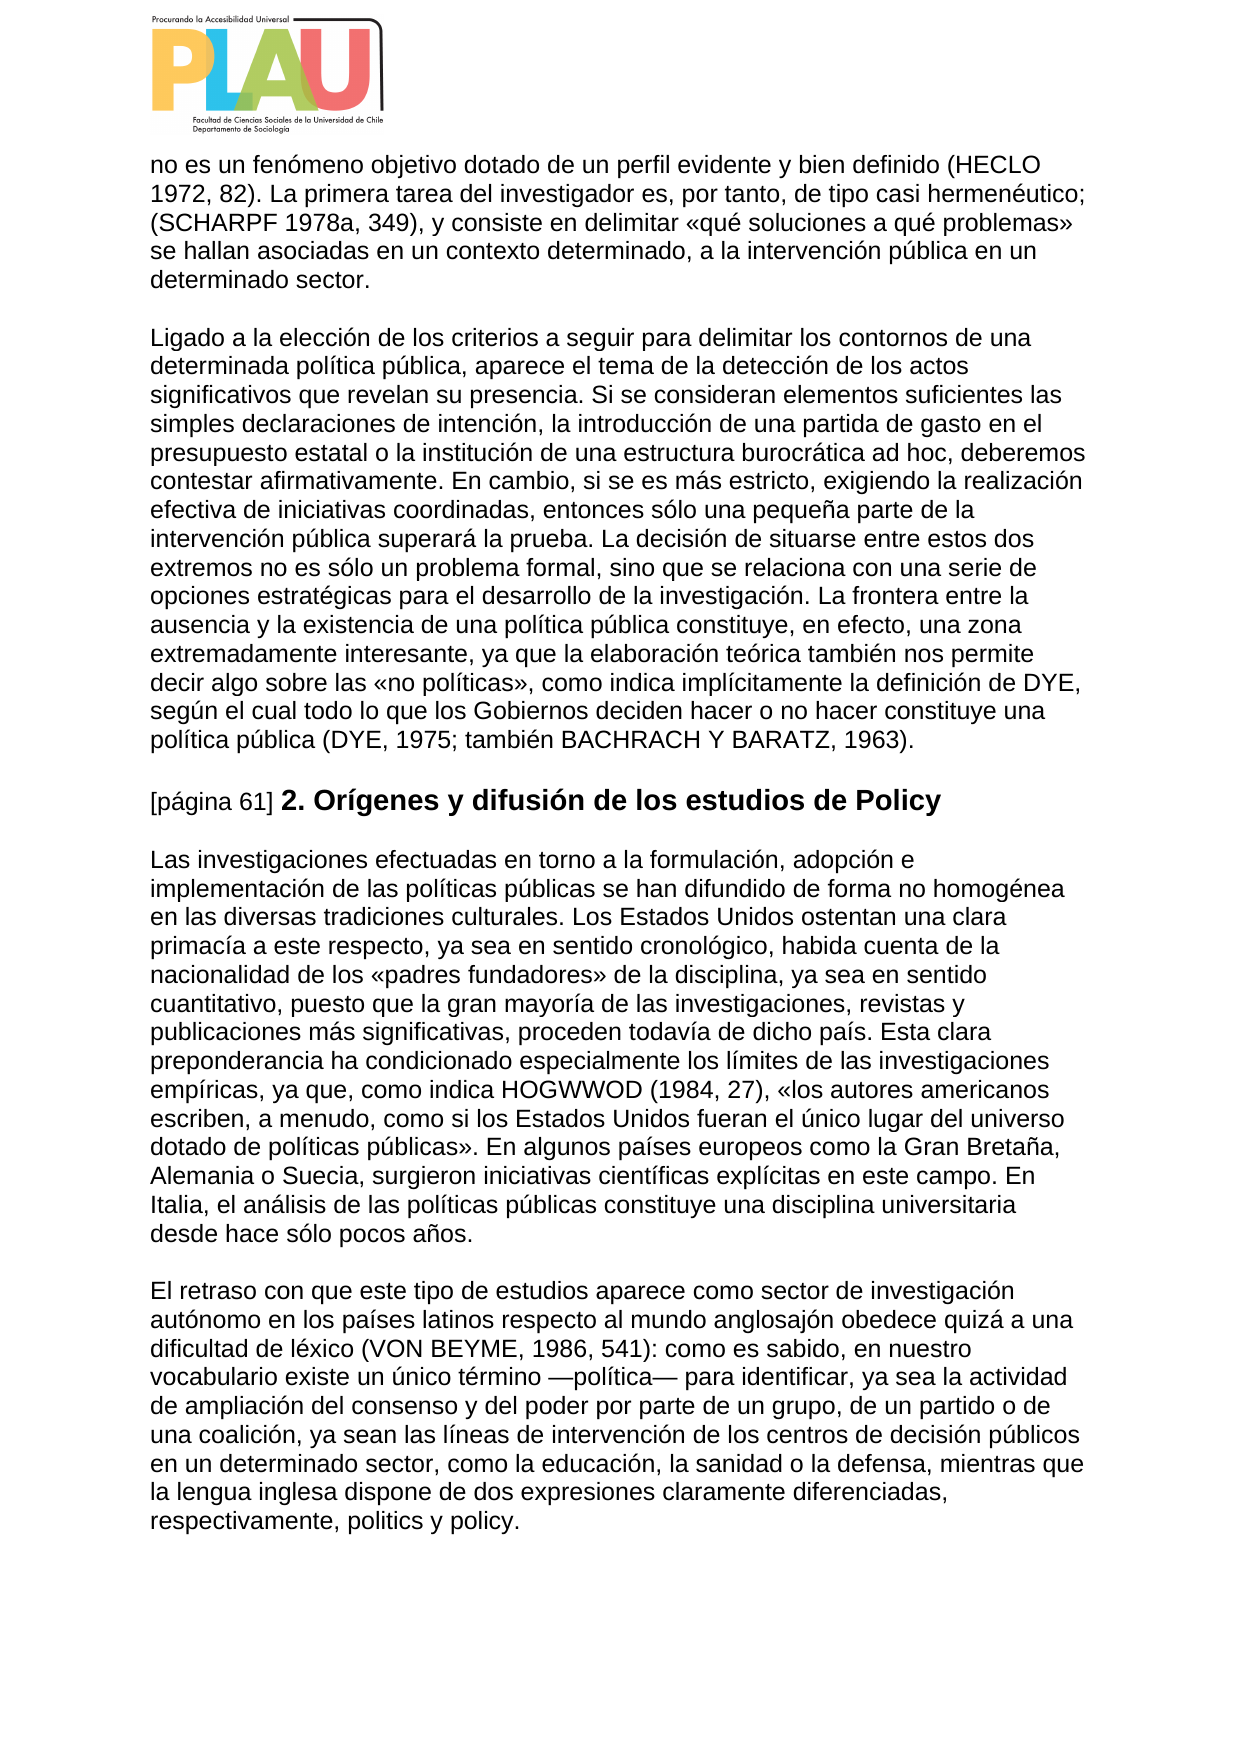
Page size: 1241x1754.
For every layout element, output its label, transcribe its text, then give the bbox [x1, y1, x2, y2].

picture [150, 14, 385, 135]
text [página 61] 2. Orígenes y difusión de los estudios de Policy [150, 782, 1090, 816]
text Ligado a la elección de los criterios a seguir para delimitar los contornos de una determinada política pública, aparece el tema de la detección de los actos significativos que revelan su presencia. Si se consideran elementos suficientes las simples declaraciones de intención, la introducción de una partida de gasto en el presupuesto estatal o la institución de una estructura burocrática ad hoc, deberemos contestar afirmativamente. En cambio, si se es más estricto, exigiendo la realización efectiva de iniciativas coordinadas, entonces sólo una pequeña parte de la intervención pública superará la prueba. La decisión de situarse entre estos dos extremos no es sólo un problema formal, sino que se relaciona con una serie de opciones estratégicas para el desarrollo de la investigación. La frontera entre la ausencia y la existencia de una política pública constituye, en efecto, una zona extremadamente interesante, ya que la elaboración teórica también nos permite decir algo sobre las «no políticas», como indica implícitamente la definición de DYE, según el cual todo lo que los Gobiernos deciden hacer o no hacer constituye una política pública (DYE, 1975; también BACHRACH Y BARATZ, 1963). [150, 322, 1090, 754]
text Las investigaciones efectuadas en torno a la formulación, adopción e implementación de las políticas públicas se han difundido de forma no homogénea en las diversas tradiciones culturales. Los Estados Unidos ostentan una clara primacía a este respecto, ya sea en sentido cronológico, habida cuenta de la nacionalidad de los «padres fundadores» de la disciplina, ya sea en sentido cuantitativo, puesto que la gran mayoría de las investigaciones, revistas y publicaciones más significativas, proceden todavía de dicho país. Esta clara preponderancia ha condicionado especialmente los límites de las investigaciones empíricas, ya que, como indica HOGWWOD (1984, 27), «los autores americanos escriben, a menudo, como si los Estados Unidos fueran el único lugar del universo dotado de políticas públicas». En algunos países europeos como la Gran Bretaña, Alemania o Suecia, surgieron iniciativas científicas explícitas en este campo. En Italia, el análisis de las políticas públicas constituye una disciplina universitaria desde hace sólo pocos años. [150, 845, 1090, 1247]
text El retraso con que este tipo de estudios aparece como sector de investigación autónomo en los países latinos respecto al mundo anglosajón obedece quizá a una dificultad de léxico (VON BEYME, 1986, 541): como es sabido, en nuestro vocabulario existe un único término —política— para identificar, ya sea la actividad de ampliación del consenso y del poder por parte de un grupo, de un partido o de una coalición, ya sean las líneas de intervención de los centros de decisión públicos en un determinado sector, como la educación, la sanidad o la defensa, mientras que la lengua inglesa dispone de dos expresiones claramente diferenciadas, respectivamente, politics y policy. [150, 1276, 1090, 1535]
